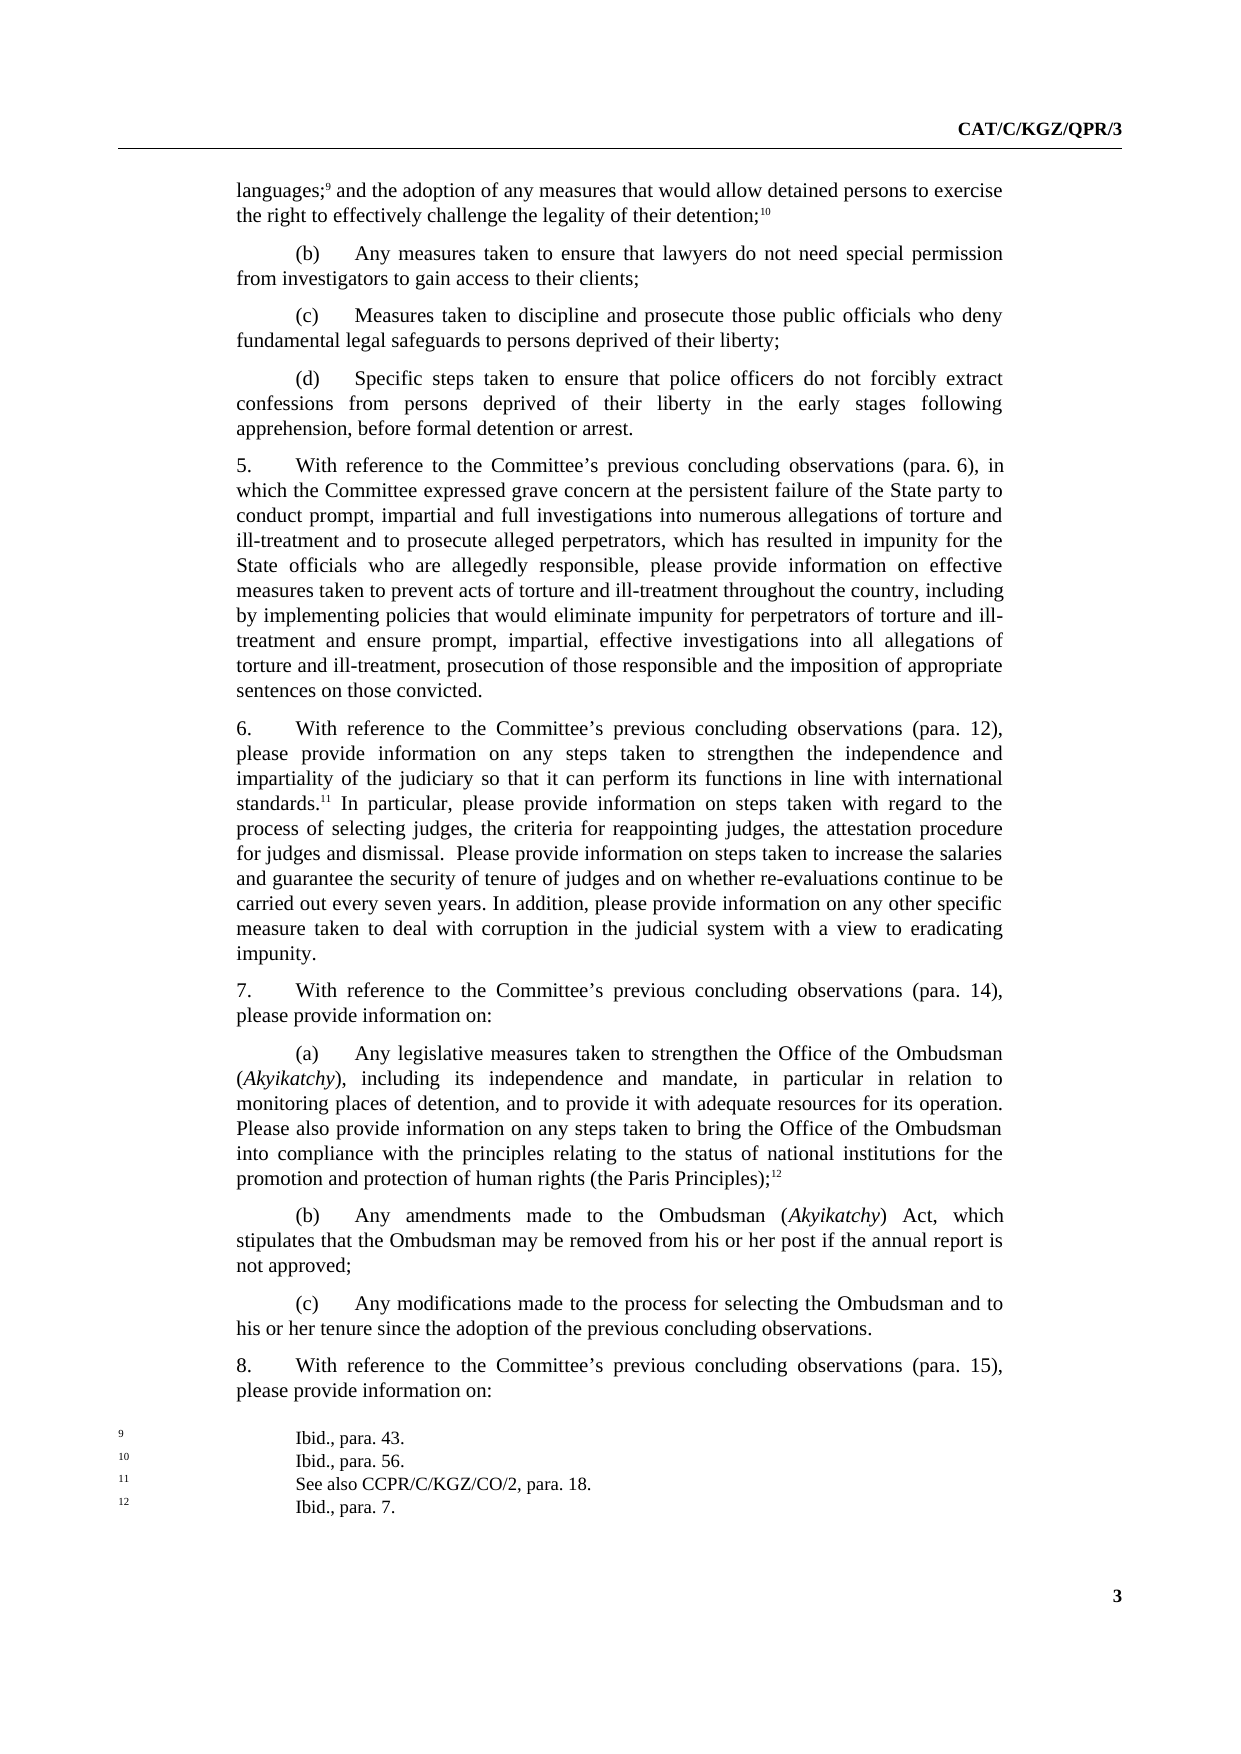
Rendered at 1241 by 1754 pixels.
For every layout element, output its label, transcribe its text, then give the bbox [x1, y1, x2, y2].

text 5. With reference to the Committee’s previous concluding observations (para. 6), in which the Committee expressed grave concern at the persistent failure of the State party to conduct prompt, impartial and full investigations into numerous allegations of torture and ill-treatment and to prosecute alleged perpetrators, which has resulted in impunity for the State officials who are allegedly responsible, please provide information on effective measures taken to prevent acts of torture and ill-treatment throughout the country, including by implementing policies that would eliminate impunity for perpetrators of torture and ill-treatment and ensure prompt, impartial, effective investigations into all allegations of torture and ill-treatment, prosecution of those responsible and the imposition of appropriate sentences on those convicted. [236, 452, 1004, 702]
text 8. With reference to the Committee’s previous concluding observations (para. 15), please provide information on: [236, 1352, 1004, 1402]
text (a) Any legislative measures taken to strengthen the Office of the Ombudsman (Akyikatchy), including its independence and mandate, in particular in relation to monitoring places of detention, and to provide it with adequate resources for its operation. Please also provide information on any steps taken to bring the Office of the Ombudsman into compliance with the principles relating to the status of national institutions for the promotion and protection of human rights (the Paris Principles); [236, 1040, 1004, 1190]
text 6. With reference to the Committee’s previous concluding observations (para. 12), please provide information on any steps taken to strengthen the independence and impartiality of the judiciary so that it can perform its functions in line with international standards. In particular, please provide information on steps taken with regard to the process of selecting judges, the criteria for reappointing judges, the attestation procedure for judges and dismissal. Please provide information on steps taken to increase the salaries and guarantee the security of tenure of judges and on whether re-evaluations continue to be carried out every seven years. In addition, please provide information on any other specific measure taken to deal with corruption in the judicial system with a view to eradicating impunity. [236, 715, 1004, 965]
text (a) Steps taken by the State party to monitor the provision of safeguards to persons deprived of their liberty, including the compliance of public officials throughout the country with registration requirements; whether information on the rights of detainees is systematically posted in all police stations and temporary holding facilities, in the relevant languages; and the adoption of any measures that would allow detained persons to exercise the right to effectively challenge the legality of their detention; [236, 177, 1004, 227]
text (c) Measures taken to discipline and prosecute those public officials who deny fundamental legal safeguards to persons deprived of their liberty; [236, 302, 1004, 352]
text 7. With reference to the Committee’s previous concluding observations (para. 14), please provide information on: [236, 977, 1004, 1027]
text (d) Specific steps taken to ensure that police officers do not forcibly extract confessions from persons deprived of their liberty in the early stages following apprehension, before formal detention or arrest. [236, 365, 1004, 440]
text (b) Any amendments made to the Ombudsman (Akyikatchy) Act, which stipulates that the Ombudsman may be removed from his or her post if the annual report is not approved; [236, 1202, 1004, 1277]
text (b) Any measures taken to ensure that lawyers do not need special permission from investigators to gain access to their clients; [236, 240, 1004, 290]
text (c) Any modifications made to the process for selecting the Ombudsman and to his or her tenure since the adoption of the previous concluding observations. [236, 1290, 1004, 1340]
